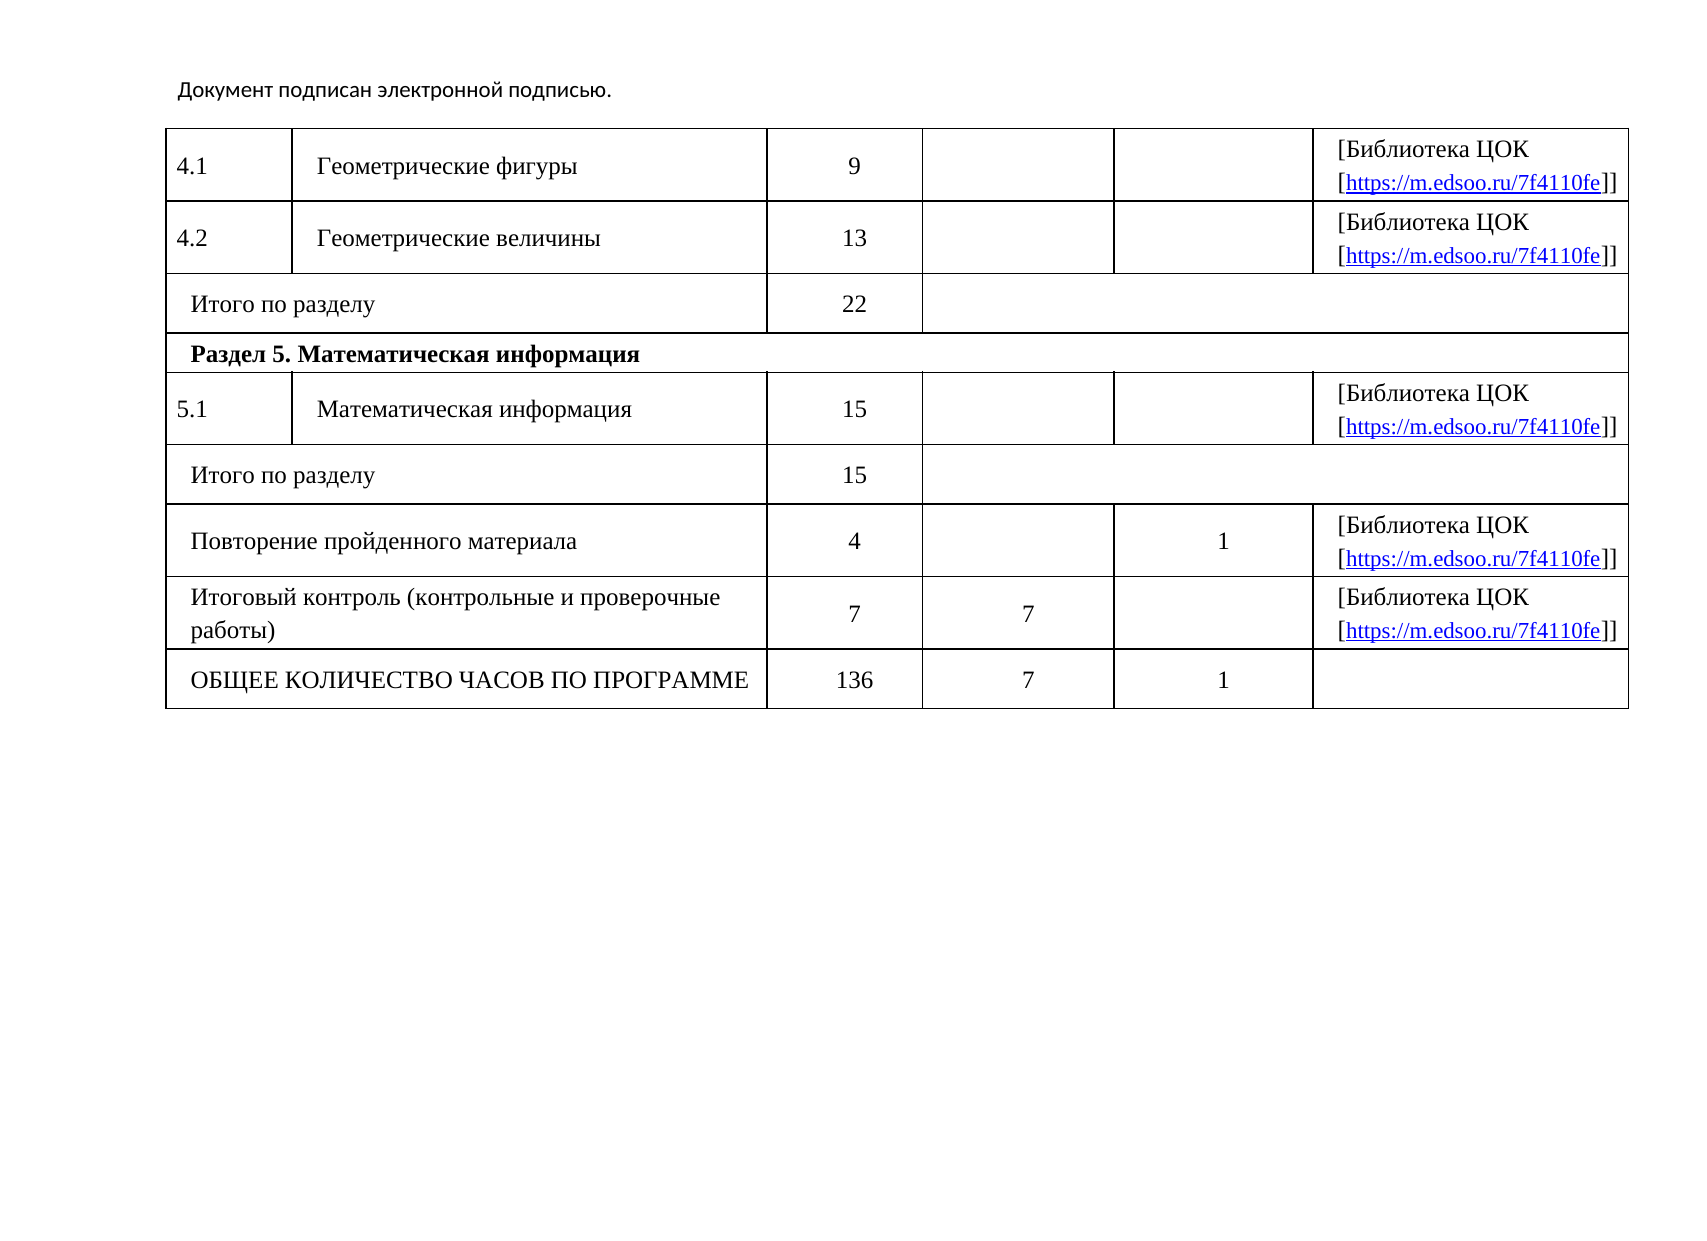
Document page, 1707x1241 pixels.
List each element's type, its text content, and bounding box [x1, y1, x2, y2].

table_cell Итого по разделу [167, 274, 766, 332]
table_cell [1314, 202, 1628, 272]
table_cell [923, 129, 1113, 200]
table_cell [1115, 129, 1312, 200]
table_cell 1 [1115, 505, 1312, 576]
table_cell 22 [768, 274, 922, 332]
table_cell 1 [1115, 650, 1312, 707]
table_cell [1314, 650, 1628, 707]
table_cell Итого по разделу [167, 445, 766, 503]
table_cell [1115, 202, 1312, 272]
table_cell 7 [923, 650, 1113, 707]
table_cell Итоговый контроль (контрольные и проверочные работы) [167, 577, 766, 648]
table_cell Геометрические величины [293, 202, 766, 272]
table_cell ОБЩЕЕ КОЛИЧЕСТВО ЧАСОВ ПО ПРОГРАММЕ [167, 650, 766, 707]
table_cell 15 [768, 373, 922, 444]
table_cell 4 [768, 505, 922, 576]
table_cell Повторение пройденного материала [167, 505, 766, 576]
table_cell [1115, 373, 1312, 444]
table_cell [Библиотека ЦОК [https://m.edsoo.ru/7f4110fe]] [1314, 505, 1628, 576]
table_cell [923, 202, 1113, 272]
table_cell [923, 505, 1113, 576]
table_cell 7 [768, 577, 922, 648]
table_cell [Библиотека ЦОК [https://m.edsoo.ru/7f4110fe]] [1314, 577, 1628, 648]
table_cell 4.1 [167, 129, 291, 200]
table_cell [923, 445, 1628, 503]
table_cell Раздел 5. Математическая информация [167, 334, 1628, 371]
table_cell [1115, 577, 1312, 648]
table_cell [923, 373, 1113, 444]
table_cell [1314, 129, 1628, 200]
table_cell 5.1 [167, 373, 291, 444]
table_cell [Библиотека ЦОК [https://m.edsoo.ru/7f4110fe]] [1314, 373, 1628, 444]
table_cell 7 [923, 577, 1113, 648]
table_cell 4.2 [167, 202, 291, 272]
table_cell [923, 274, 1628, 332]
table_cell 15 [768, 445, 922, 503]
table_cell 13 [768, 202, 922, 272]
table_cell 136 [768, 650, 922, 707]
table_cell Геометрические фигуры [293, 129, 766, 200]
table_cell 9 [768, 129, 922, 200]
table_cell Математическая информация [293, 373, 766, 444]
